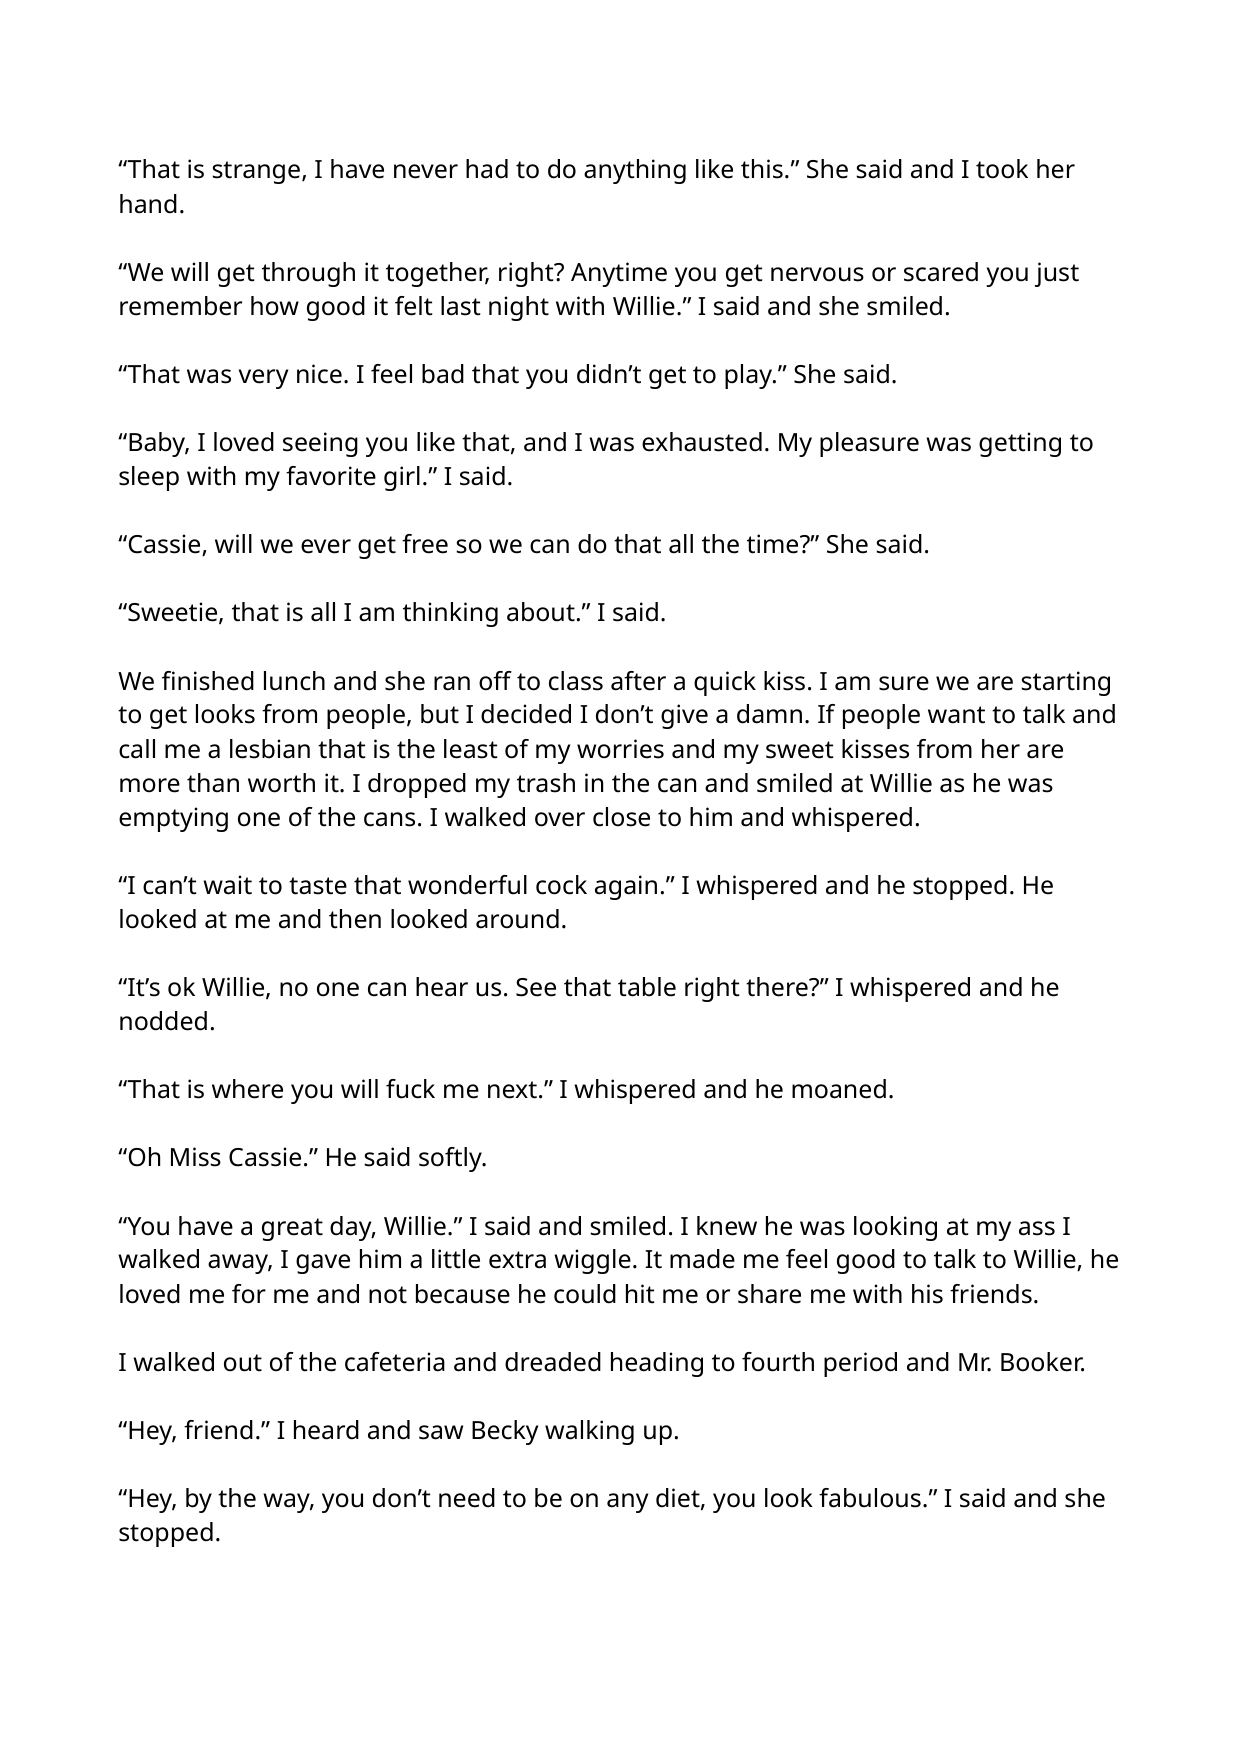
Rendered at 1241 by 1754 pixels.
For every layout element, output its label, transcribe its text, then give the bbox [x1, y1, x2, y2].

text “Sweetie, that is all I am thinking about.” I said. [118, 595, 1122, 629]
text “Oh Miss Cassie.” He said softly. [118, 1140, 1122, 1174]
text “I can’t wait to taste that wonderful cock again.” I whispered and he stopped. He looked at me and then looked around. [118, 867, 1122, 936]
text We finished lunch and she ran off to class after a quick kiss. I am sure we are starting to get looks from people, but I decided I don’t give a damn. If people want to talk and call me a lesbian that is the least of my worries and my sweet kisses from her are more than worth it. I dropped my trash in the can and smiled at Willie as he was emptying one of the cans. I walked over close to him and whispered. [118, 663, 1122, 833]
text “That was very nice. I feel bad that you didn’t get to play.” She said. [118, 357, 1122, 391]
text “We will get through it together, right? Anytime you get nervous or scared you just remember how good it felt last night with Willie.” I said and she smiled. [118, 254, 1122, 322]
text “Baby, I loved seeing you like that, and I was exhausted. My pleasure was getting to sleep with my favorite girl.” I said. [118, 425, 1122, 493]
text “It’s ok Willie, no one can hear us. See that table right there?” I whispered and he nodded. [118, 970, 1122, 1038]
text “That is strange, I have never had to do anything like this.” She said and I took her hand. [118, 152, 1122, 220]
text I walked out of the cafeteria and dreaded heading to fourth period and Mr. Booker. [118, 1344, 1122, 1378]
text “Hey, friend.” I heard and saw Becky walking up. [118, 1412, 1122, 1447]
text “Cassie, will we ever get free so we can do that all the time?” She said. [118, 527, 1122, 561]
text “That is where you will fuck me next.” I whispered and he moaned. [118, 1072, 1122, 1106]
text “Hey, by the way, you don’t need to be on any diet, you look fabulous.” I said and she stopped. [118, 1481, 1122, 1549]
text “You have a great day, Willie.” I said and smiled. I knew he was looking at my ass I walked away, I gave him a little extra wiggle. It made me feel good to talk to Willie, he loved me for me and not because he could hit me or share me with his friends. [118, 1208, 1122, 1310]
